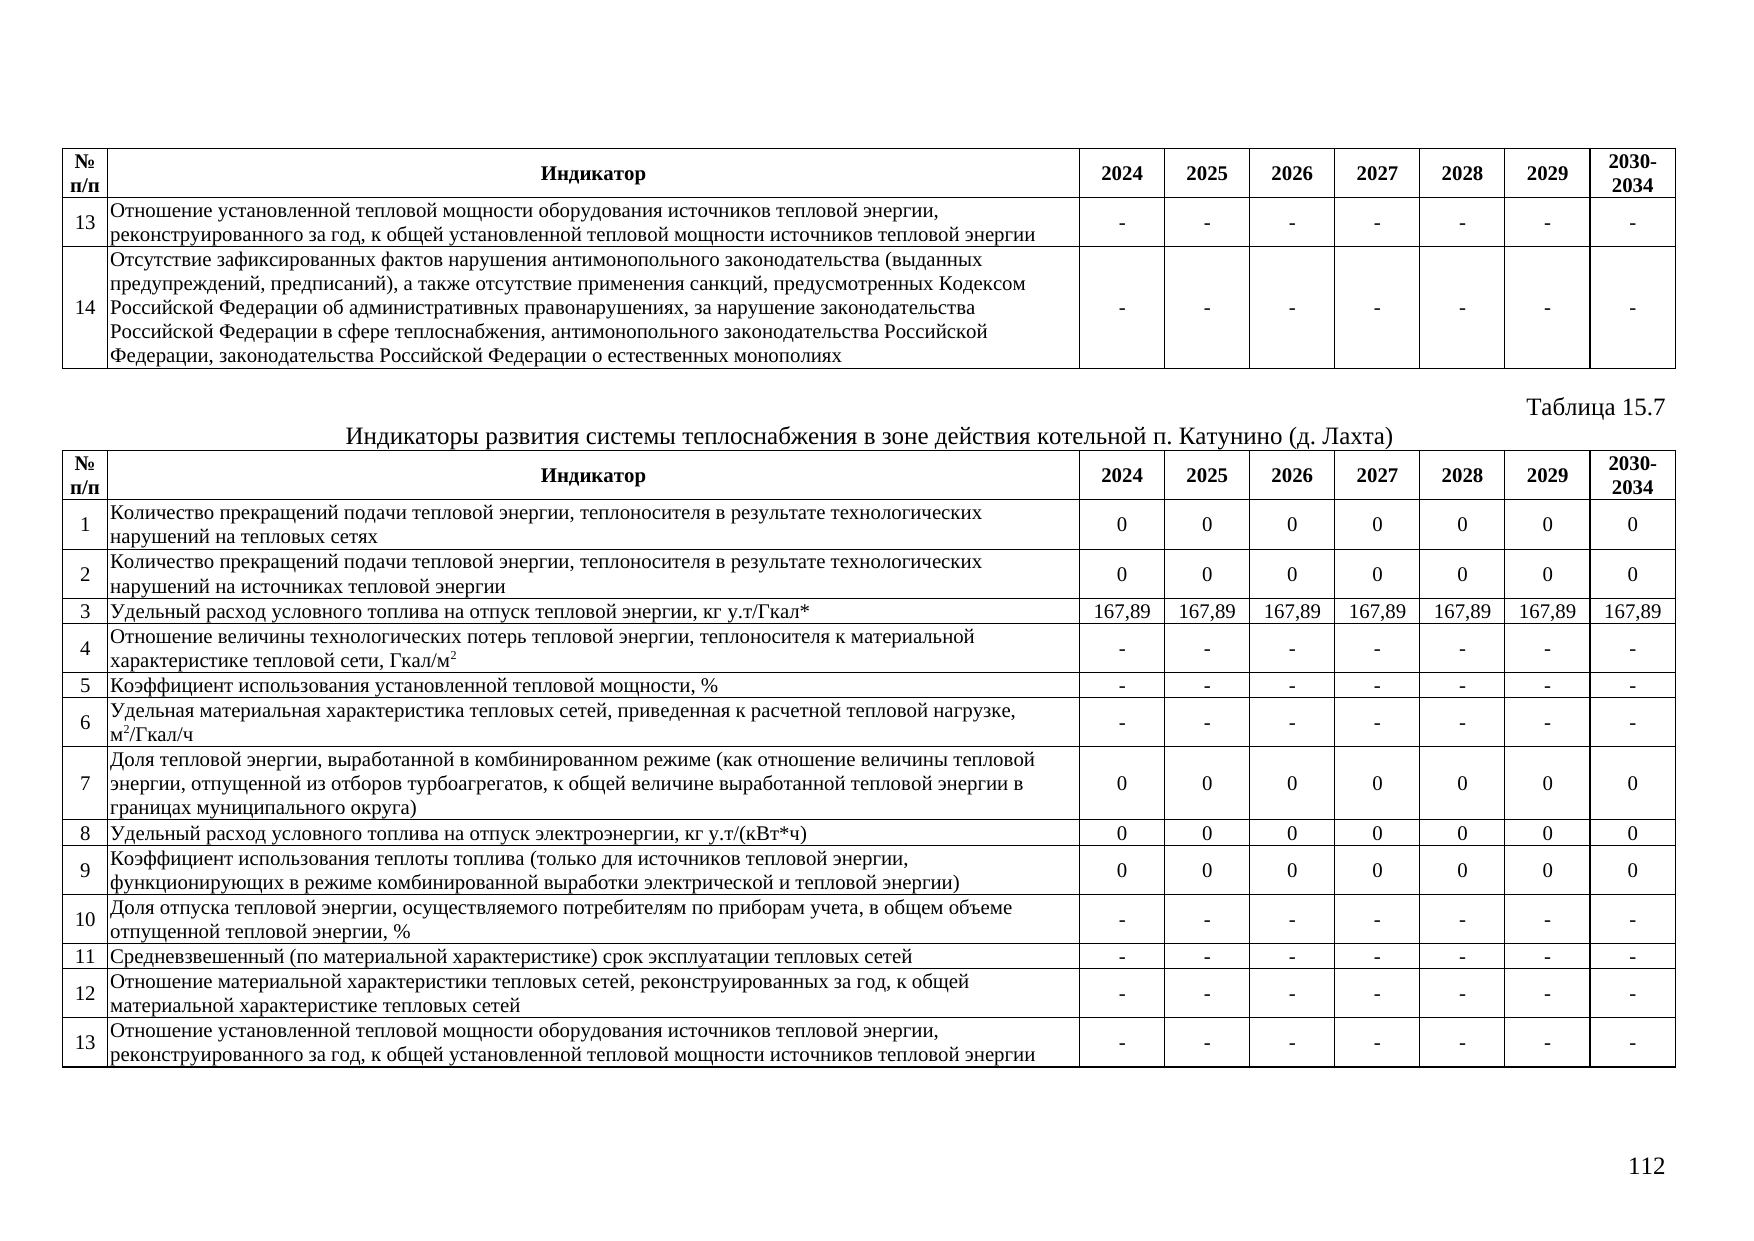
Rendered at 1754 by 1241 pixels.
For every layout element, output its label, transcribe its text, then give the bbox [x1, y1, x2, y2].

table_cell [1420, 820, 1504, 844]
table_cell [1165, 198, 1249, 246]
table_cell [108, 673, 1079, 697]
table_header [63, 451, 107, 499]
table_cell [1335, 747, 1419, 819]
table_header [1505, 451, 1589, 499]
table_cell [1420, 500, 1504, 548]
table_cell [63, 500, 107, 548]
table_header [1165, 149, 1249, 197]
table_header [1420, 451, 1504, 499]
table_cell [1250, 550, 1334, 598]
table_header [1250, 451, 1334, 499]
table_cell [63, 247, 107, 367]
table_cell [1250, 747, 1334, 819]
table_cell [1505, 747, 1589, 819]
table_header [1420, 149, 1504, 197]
text Индикаторы развития системы теплоснабжения в зоне действия котельной п. Катунино (д. Лахта) [74, 421, 1665, 450]
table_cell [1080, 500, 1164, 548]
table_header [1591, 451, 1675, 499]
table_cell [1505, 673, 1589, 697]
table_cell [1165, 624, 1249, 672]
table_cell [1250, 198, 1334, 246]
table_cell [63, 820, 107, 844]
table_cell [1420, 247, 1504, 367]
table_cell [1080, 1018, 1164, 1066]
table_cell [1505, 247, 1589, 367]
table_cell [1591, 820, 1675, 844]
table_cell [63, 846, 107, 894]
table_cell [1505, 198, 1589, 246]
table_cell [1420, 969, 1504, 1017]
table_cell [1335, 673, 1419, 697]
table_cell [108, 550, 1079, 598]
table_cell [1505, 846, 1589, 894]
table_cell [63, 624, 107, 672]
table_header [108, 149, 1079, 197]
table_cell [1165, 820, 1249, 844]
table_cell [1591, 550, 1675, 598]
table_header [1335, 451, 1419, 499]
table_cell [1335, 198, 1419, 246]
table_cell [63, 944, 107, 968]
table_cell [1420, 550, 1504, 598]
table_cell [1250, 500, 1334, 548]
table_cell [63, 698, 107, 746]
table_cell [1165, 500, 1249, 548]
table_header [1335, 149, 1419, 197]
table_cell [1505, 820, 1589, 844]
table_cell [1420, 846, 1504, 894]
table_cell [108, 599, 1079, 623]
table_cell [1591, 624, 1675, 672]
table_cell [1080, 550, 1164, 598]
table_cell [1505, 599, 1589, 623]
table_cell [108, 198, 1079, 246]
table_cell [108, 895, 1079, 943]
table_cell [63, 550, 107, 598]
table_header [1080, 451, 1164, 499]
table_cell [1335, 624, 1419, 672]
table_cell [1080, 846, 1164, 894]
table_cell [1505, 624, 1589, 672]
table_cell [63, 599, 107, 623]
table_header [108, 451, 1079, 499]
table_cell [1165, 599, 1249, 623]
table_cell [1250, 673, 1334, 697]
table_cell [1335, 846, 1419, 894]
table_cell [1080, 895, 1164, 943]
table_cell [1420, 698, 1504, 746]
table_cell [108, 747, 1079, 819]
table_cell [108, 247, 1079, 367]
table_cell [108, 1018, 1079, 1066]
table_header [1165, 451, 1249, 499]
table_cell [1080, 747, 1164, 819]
text Таблица 15.7 [74, 392, 1665, 421]
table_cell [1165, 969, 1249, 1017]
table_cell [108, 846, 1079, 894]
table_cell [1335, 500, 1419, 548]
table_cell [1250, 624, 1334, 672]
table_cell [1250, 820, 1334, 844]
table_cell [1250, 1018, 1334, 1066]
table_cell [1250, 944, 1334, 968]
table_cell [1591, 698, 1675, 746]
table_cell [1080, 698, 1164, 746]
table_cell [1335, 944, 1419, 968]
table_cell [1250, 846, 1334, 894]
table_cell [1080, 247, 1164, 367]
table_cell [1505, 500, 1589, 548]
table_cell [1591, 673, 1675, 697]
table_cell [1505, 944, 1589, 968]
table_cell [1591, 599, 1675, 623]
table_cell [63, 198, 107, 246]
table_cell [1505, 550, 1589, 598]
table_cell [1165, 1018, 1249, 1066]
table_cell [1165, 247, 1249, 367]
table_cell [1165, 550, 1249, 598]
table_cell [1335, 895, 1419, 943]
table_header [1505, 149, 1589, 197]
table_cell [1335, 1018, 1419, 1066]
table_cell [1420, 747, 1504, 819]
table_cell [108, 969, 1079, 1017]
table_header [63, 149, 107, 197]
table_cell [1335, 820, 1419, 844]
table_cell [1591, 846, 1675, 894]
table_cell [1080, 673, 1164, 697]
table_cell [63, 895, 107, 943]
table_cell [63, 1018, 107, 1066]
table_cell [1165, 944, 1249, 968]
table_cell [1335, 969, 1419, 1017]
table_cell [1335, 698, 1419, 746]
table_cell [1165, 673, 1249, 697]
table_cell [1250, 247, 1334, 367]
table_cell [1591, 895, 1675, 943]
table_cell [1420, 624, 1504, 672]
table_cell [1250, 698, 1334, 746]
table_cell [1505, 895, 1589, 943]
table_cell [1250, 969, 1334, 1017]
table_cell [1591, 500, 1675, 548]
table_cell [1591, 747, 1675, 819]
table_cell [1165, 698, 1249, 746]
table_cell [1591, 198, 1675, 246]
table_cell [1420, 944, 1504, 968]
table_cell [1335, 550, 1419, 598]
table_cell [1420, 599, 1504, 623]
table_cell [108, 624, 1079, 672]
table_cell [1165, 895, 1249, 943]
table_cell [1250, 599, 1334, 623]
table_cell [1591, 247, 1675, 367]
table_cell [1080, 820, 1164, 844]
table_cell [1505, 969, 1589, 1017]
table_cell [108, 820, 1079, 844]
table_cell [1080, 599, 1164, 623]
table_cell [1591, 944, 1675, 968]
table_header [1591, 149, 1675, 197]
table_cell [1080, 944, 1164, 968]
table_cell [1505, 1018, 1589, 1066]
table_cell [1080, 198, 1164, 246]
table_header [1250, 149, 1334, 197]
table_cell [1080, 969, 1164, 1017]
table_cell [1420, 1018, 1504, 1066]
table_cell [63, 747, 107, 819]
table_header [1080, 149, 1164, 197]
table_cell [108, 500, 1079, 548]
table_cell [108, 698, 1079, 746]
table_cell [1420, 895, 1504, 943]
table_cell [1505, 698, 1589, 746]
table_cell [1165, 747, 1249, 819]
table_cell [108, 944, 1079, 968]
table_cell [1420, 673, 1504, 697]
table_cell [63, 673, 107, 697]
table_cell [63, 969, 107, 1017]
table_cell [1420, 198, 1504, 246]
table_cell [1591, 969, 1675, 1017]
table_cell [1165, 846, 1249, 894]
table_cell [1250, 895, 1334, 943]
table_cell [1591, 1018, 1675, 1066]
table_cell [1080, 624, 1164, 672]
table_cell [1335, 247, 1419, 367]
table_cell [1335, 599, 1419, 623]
